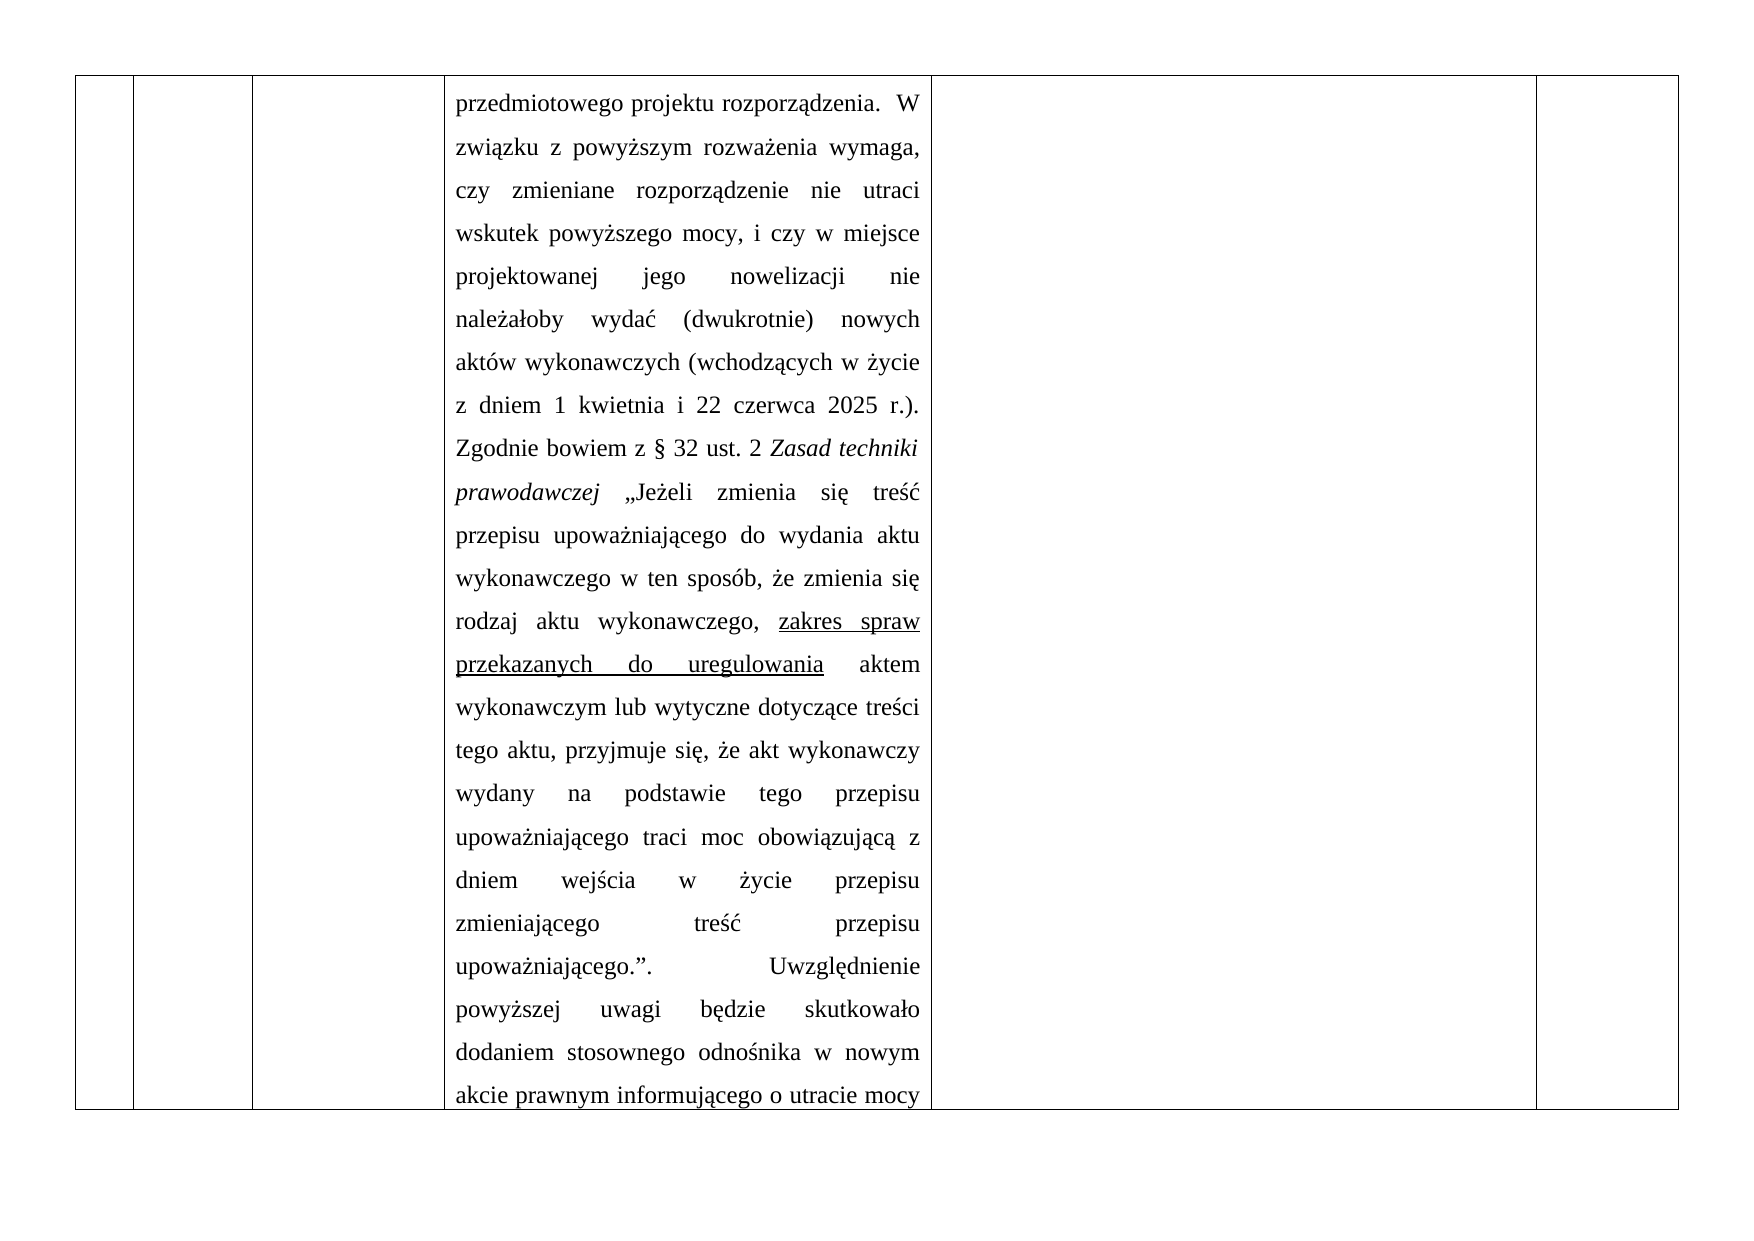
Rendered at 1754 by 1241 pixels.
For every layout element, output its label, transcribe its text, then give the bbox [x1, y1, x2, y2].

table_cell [253, 76, 444, 1109]
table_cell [932, 76, 1536, 1109]
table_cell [445, 76, 931, 1109]
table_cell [134, 76, 252, 1109]
table_cell [1537, 76, 1678, 1109]
table_cell 1 [76, 76, 133, 1109]
